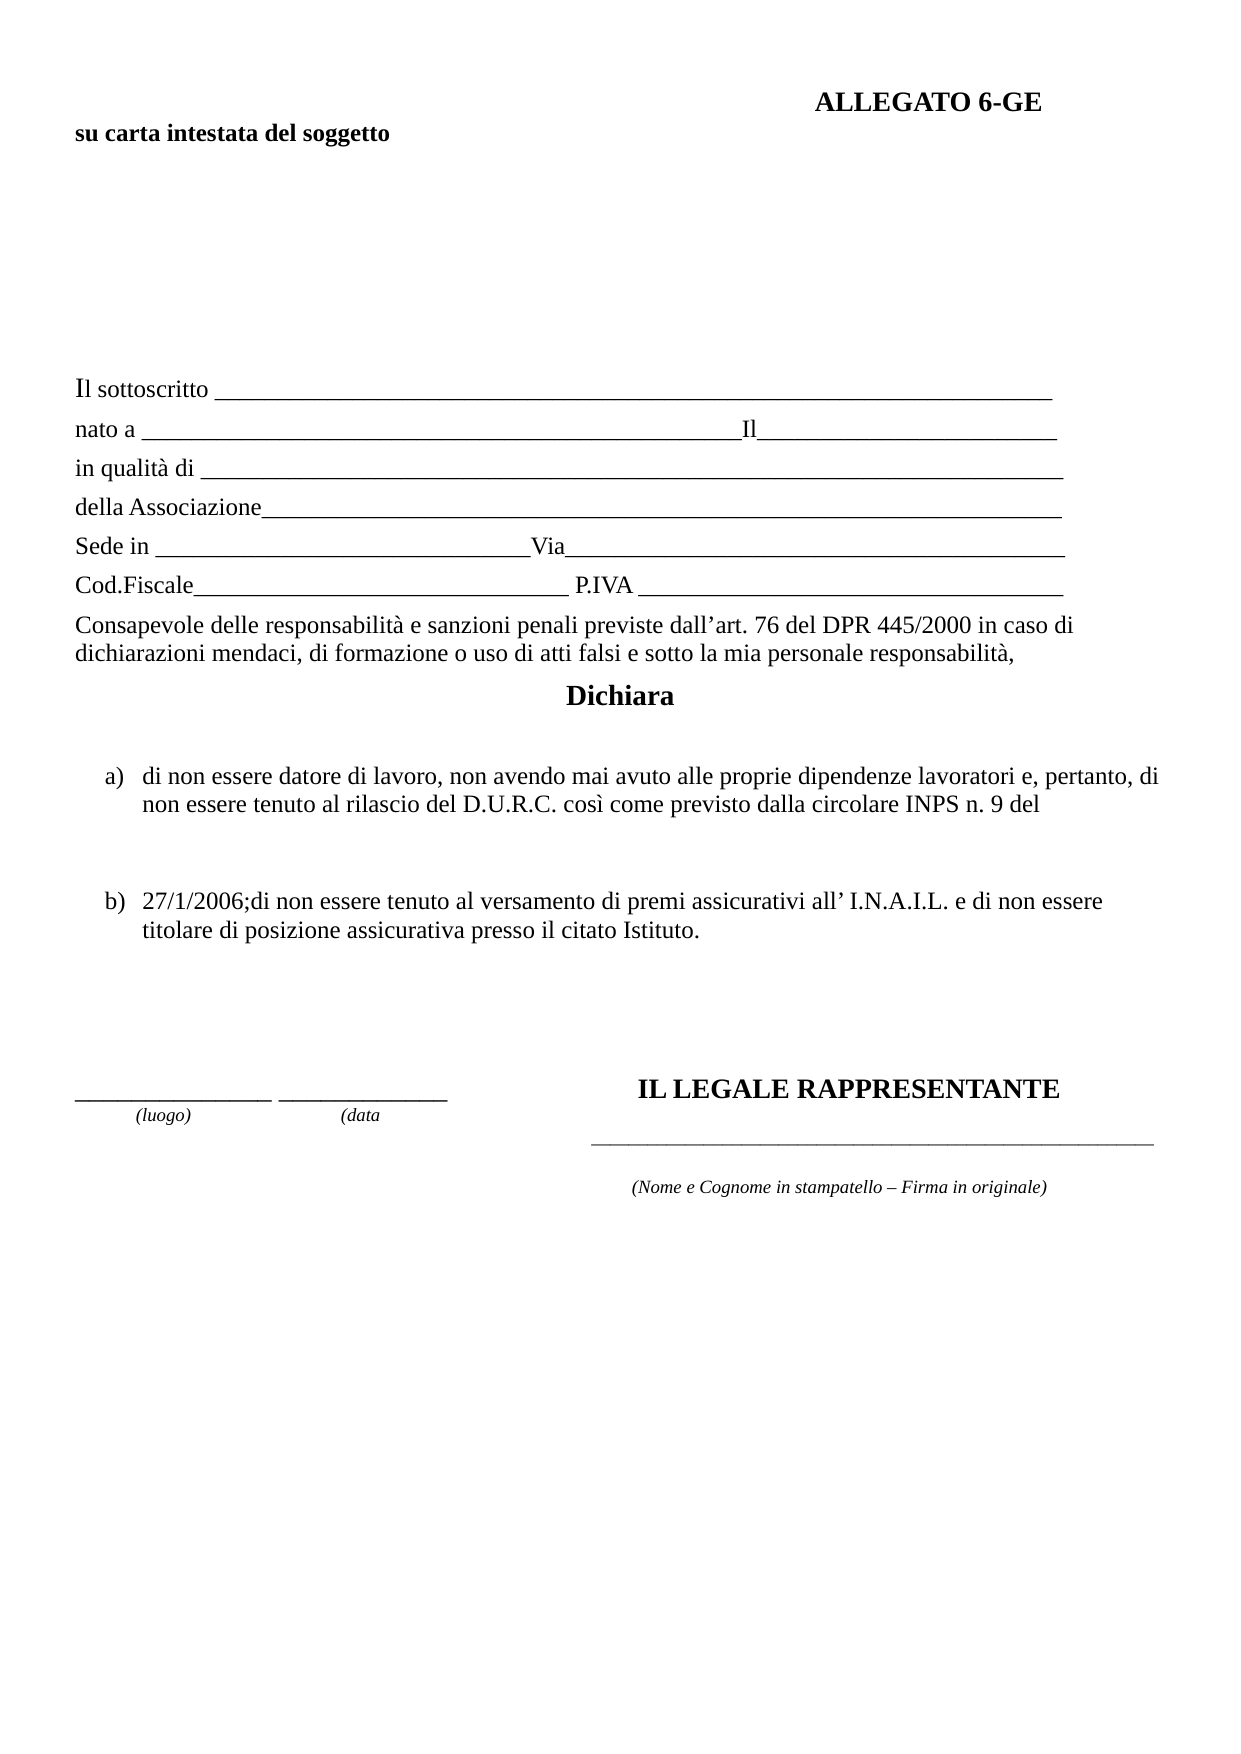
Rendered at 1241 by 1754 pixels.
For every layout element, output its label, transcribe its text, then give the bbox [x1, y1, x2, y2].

text ALLEGATO 6-GE [814, 85, 1165, 118]
text nato a ________________________________________________Il________________________ [75, 414, 1165, 443]
text Dichiara [75, 678, 1165, 711]
text Sede in ______________________________Via________________________________________ [75, 531, 1165, 560]
text Cod.Fiscale______________________________ P.IVA __________________________________ [75, 571, 1165, 599]
text (luogo) (data [75, 1104, 1165, 1126]
text ______________ ____________ IL LEGALE RAPPRESENTANTE [75, 1072, 1165, 1104]
text Il sottoscritto ___________________________________________________________________ [75, 371, 1165, 403]
list 27/1/2006;di non essere tenuto al versamento di premi assicurativi all’ I.N.A.I.L. e di non essere titolare di posizione assicurativa presso il citato Istituto. [104, 886, 1165, 944]
text della Associazione________________________________________________________________ [75, 492, 1165, 521]
text ____________________________________________________________ [75, 1126, 1165, 1147]
text Consapevole delle responsabilità e sanzioni penali previste dall’art. 76 del DPR 445/2000 in caso di dichiarazioni mendaci, di formazione o uso di atti falsi e sotto la mia personale responsabilità, [75, 610, 1165, 667]
text in qualità di _____________________________________________________________________ [75, 453, 1165, 482]
text su carta intestata del soggetto [75, 118, 1165, 147]
text (Nome e Cognome in stampatello – Firma in originale) [75, 1176, 1165, 1197]
list di non essere datore di lavoro, non avendo mai avuto alle proprie dipendenze lavoratori e, pertanto, di non essere tenuto al rilascio del D.U.R.C. così come previsto dalla circolare INPS n. 9 del [104, 761, 1165, 876]
